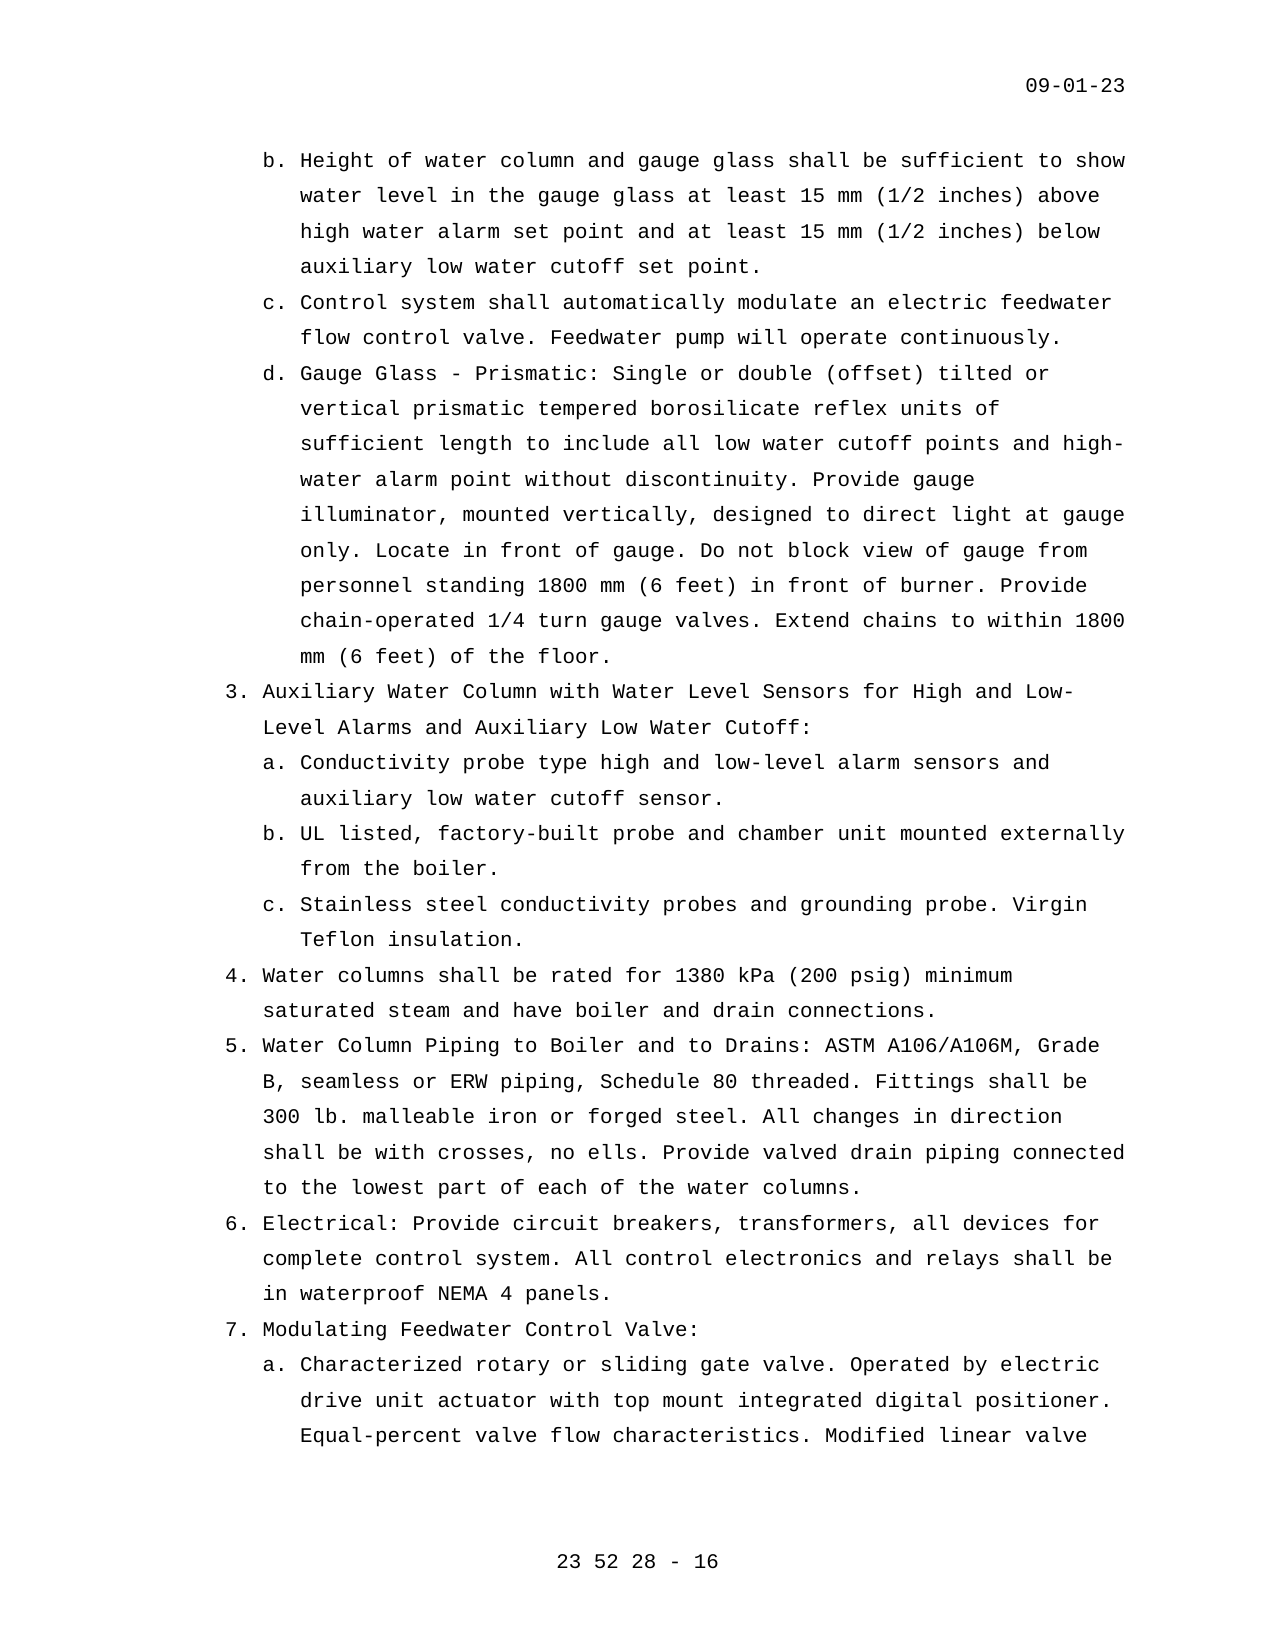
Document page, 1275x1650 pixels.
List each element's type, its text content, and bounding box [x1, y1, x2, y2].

text Modulating Feedwater Control Valve: [225, 1319, 1125, 1342]
text Water columns shall be rated for 1380 kPa (200 psig) minimum saturated steam and have boiler and drain connections. [225, 964, 1125, 1024]
text Control system shall automatically modulate an electric feedwater flow control valve. Feedwater pump will operate continuously. [262, 292, 1125, 351]
text Auxiliary Water Column with Water Level Sensors for High and Low-Level Alarms and Auxiliary Low Water Cutoff: [225, 681, 1125, 740]
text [262, 1354, 1125, 1449]
text Electrical: Provide circuit breakers, transformers, all devices for complete control system. All control electronics and relays shall be in waterproof NEMA 4 panels. [225, 1212, 1125, 1307]
text Gauge Glass - Prismatic: Single or double (offset) tilted or vertical prismatic tempered borosilicate reflex units of sufficient length to include all low water cutoff points and high-water alarm point without discontinuity. Provide gauge illuminator, mounted vertically, designed to direct light at gauge only. Locate in front of gauge. Do not block view of gauge from personnel standing 1800 mm (6 feet) in front of burner. Provide chain-operated 1/4 turn gauge valves. Extend chains to within 1800 mm (6 feet) of the floor. [262, 362, 1125, 669]
text Stainless steel conductivity probes and grounding probe. Virgin Teflon insulation. [262, 894, 1125, 953]
text Conductivity probe type high and low-level alarm sensors and auxiliary low water cutoff sensor. [262, 752, 1125, 811]
text UL listed, factory-built probe and chamber unit mounted externally from the boiler. [262, 823, 1125, 882]
text Height of water column and gauge glass shall be sufficient to show water level in the gauge glass at least 15 mm (1/2 inches) above high water alarm set point and at least 15 mm (1/2 inches) below auxiliary low water cutoff set point. [262, 150, 1125, 280]
text Water Column Piping to Boiler and to Drains: ASTM A106/A106M, Grade B, seamless or ERW piping, Schedule 80 threaded. Fittings shall be 300 lb. malleable iron or forged steel. All changes in direction shall be with crosses, no ells. Provide valved drain piping connected to the lowest part of each of the water columns. [225, 1035, 1125, 1201]
